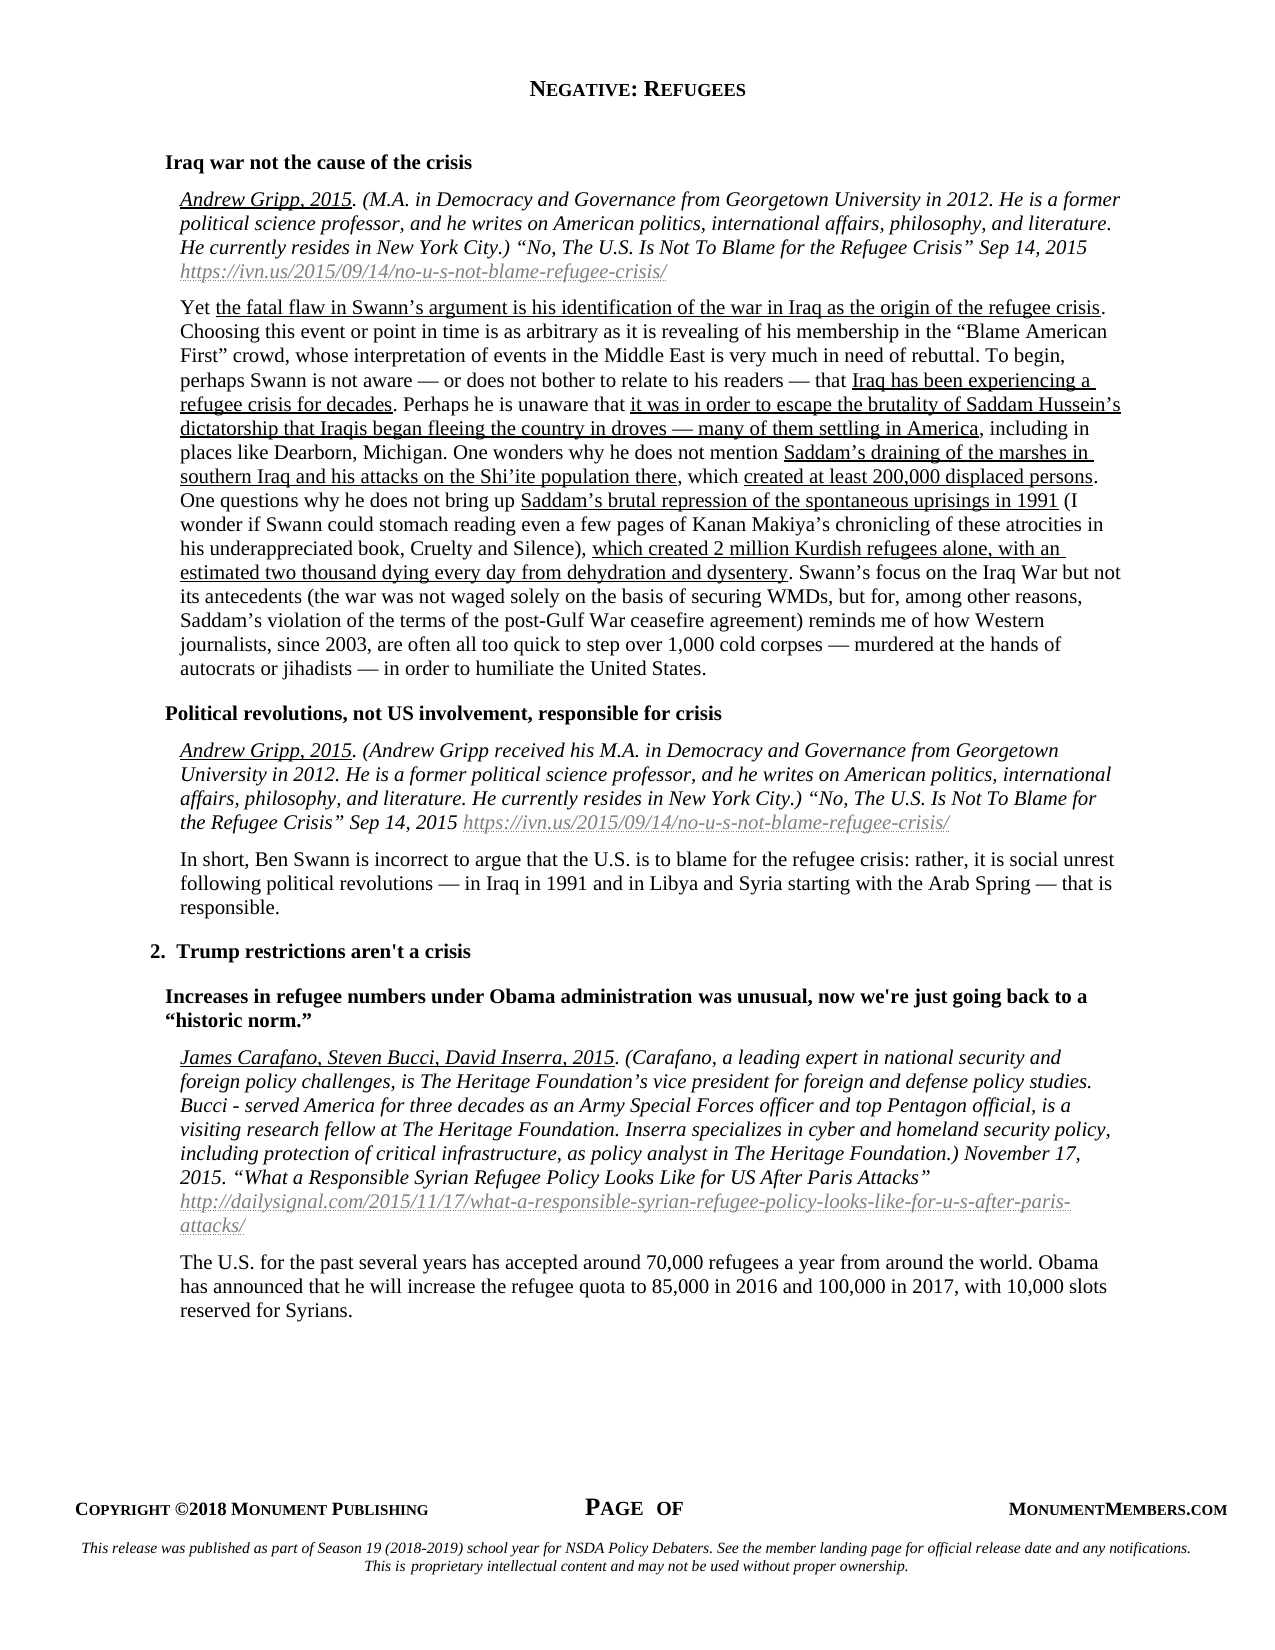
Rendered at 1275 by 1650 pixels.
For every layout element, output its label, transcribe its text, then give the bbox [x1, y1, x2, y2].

text The U.S. for the past several years has accepted around 70,000 refugees a year from around the world. Obama has announced that he will increase the refugee quota to 85,000 in 2016 and 100,000 in 2017, with 10,000 slots reserved for Syrians. [180, 1250, 1125, 1322]
text James Carafano, Steven Bucci, David Inserra, 2015. (Carafano, a leading expert in national security and foreign policy challenges, is The Heritage Foundation’s vice president for foreign and defense policy studies. Bucci - served America for three decades as an Army Special Forces officer and top Pentagon official, is a visiting research fellow at The Heritage Foundation. Inserra specializes in cyber and homeland security policy, including protection of critical infrastructure, as policy analyst in The Heritage Foundation.) November 17, 2015. “What a Responsible Syrian Refugee Policy Looks Like for US After Paris Attacks” http://dailysignal.com/2015/11/17/what-a-responsible-syrian-refugee-policy-looks-like-for-u-s-after-paris-attacks/ [180, 1045, 1125, 1237]
text Andrew Gripp, 2015. (Andrew Gripp received his M.A. in Democracy and Governance from Georgetown University in 2012. He is a former political science professor, and he writes on American politics, international affairs, philosophy, and literature. He currently resides in New York City.) “No, The U.S. Is Not To Blame for the Refugee Crisis” Sep 14, 2015 https://ivn.us/2015/09/14/no-u-s-not-blame-refugee-crisis/ [180, 738, 1125, 834]
text In short, Ben Swann is incorrect to argue that the U.S. is to blame for the refugee crisis: rather, it is social unrest following political revolutions — in Iraq in 1991 and in Libya and Syria starting with the Arab Spring — that is responsible. [180, 846, 1125, 919]
text Iraq war not the cause of the crisis [165, 150, 1125, 174]
text Yet the fatal flaw in Swann’s argument is his identification of the war in Iraq as the origin of the refugee crisis. Choosing this event or point in time is as arbitrary as it is revealing of his membership in the “Blame American First” crowd, whose interpretation of events in the Middle East is very much in need of rebuttal. To begin, perhaps Swann is not aware — or does not bother to relate to his readers — that Iraq has been experiencing a refugee crisis for decades. Perhaps he is unaware that it was in order to escape the brutality of Saddam Hussein’s dictatorship that Iraqis began fleeing the country in droves — many of them settling in America, including in places like Dearborn, Michigan. One wonders why he does not mention Saddam’s draining of the marshes in southern Iraq and his attacks on the Shi’ite population there, which created at least 200,000 displaced persons. One questions why he does not bring up Saddam’s brutal repression of the spontaneous uprisings in 1991 (I wonder if Swann could stomach reading even a few pages of Kanan Makiya’s chronicling of these atrocities in his underappreciated book, Cruelty and Silence), which created 2 million Kurdish refugees alone, with an estimated two thousand dying every day from dehydration and dysentery. Swann’s focus on the Iraq War but not its antecedents (the war was not waged solely on the basis of securing WMDs, but for, among other reasons, Saddam’s violation of the terms of the post-Gulf War ceasefire agreement) reminds me of how Western journalists, since 2003, are often all too quick to step over 1,000 cold corpses — murdered at the hands of autocrats or jihadists — in order to humiliate the United States. [180, 295, 1125, 680]
text Increases in refugee numbers under Obama administration was unusual, now we're just going back to a “historic norm.” [165, 984, 1125, 1032]
text 2. Trump restrictions aren't a crisis [150, 939, 1125, 963]
text Andrew Gripp, 2015. (M.A. in Democracy and Governance from Georgetown University in 2012. He is a former political science professor, and he writes on American politics, international affairs, philosophy, and literature. He currently resides in New York City.) “No, The U.S. Is Not To Blame for the Refugee Crisis” Sep 14, 2015 https://ivn.us/2015/09/14/no-u-s-not-blame-refugee-crisis/ [180, 187, 1125, 283]
text Political revolutions, not US involvement, responsible for crisis [165, 701, 1125, 725]
